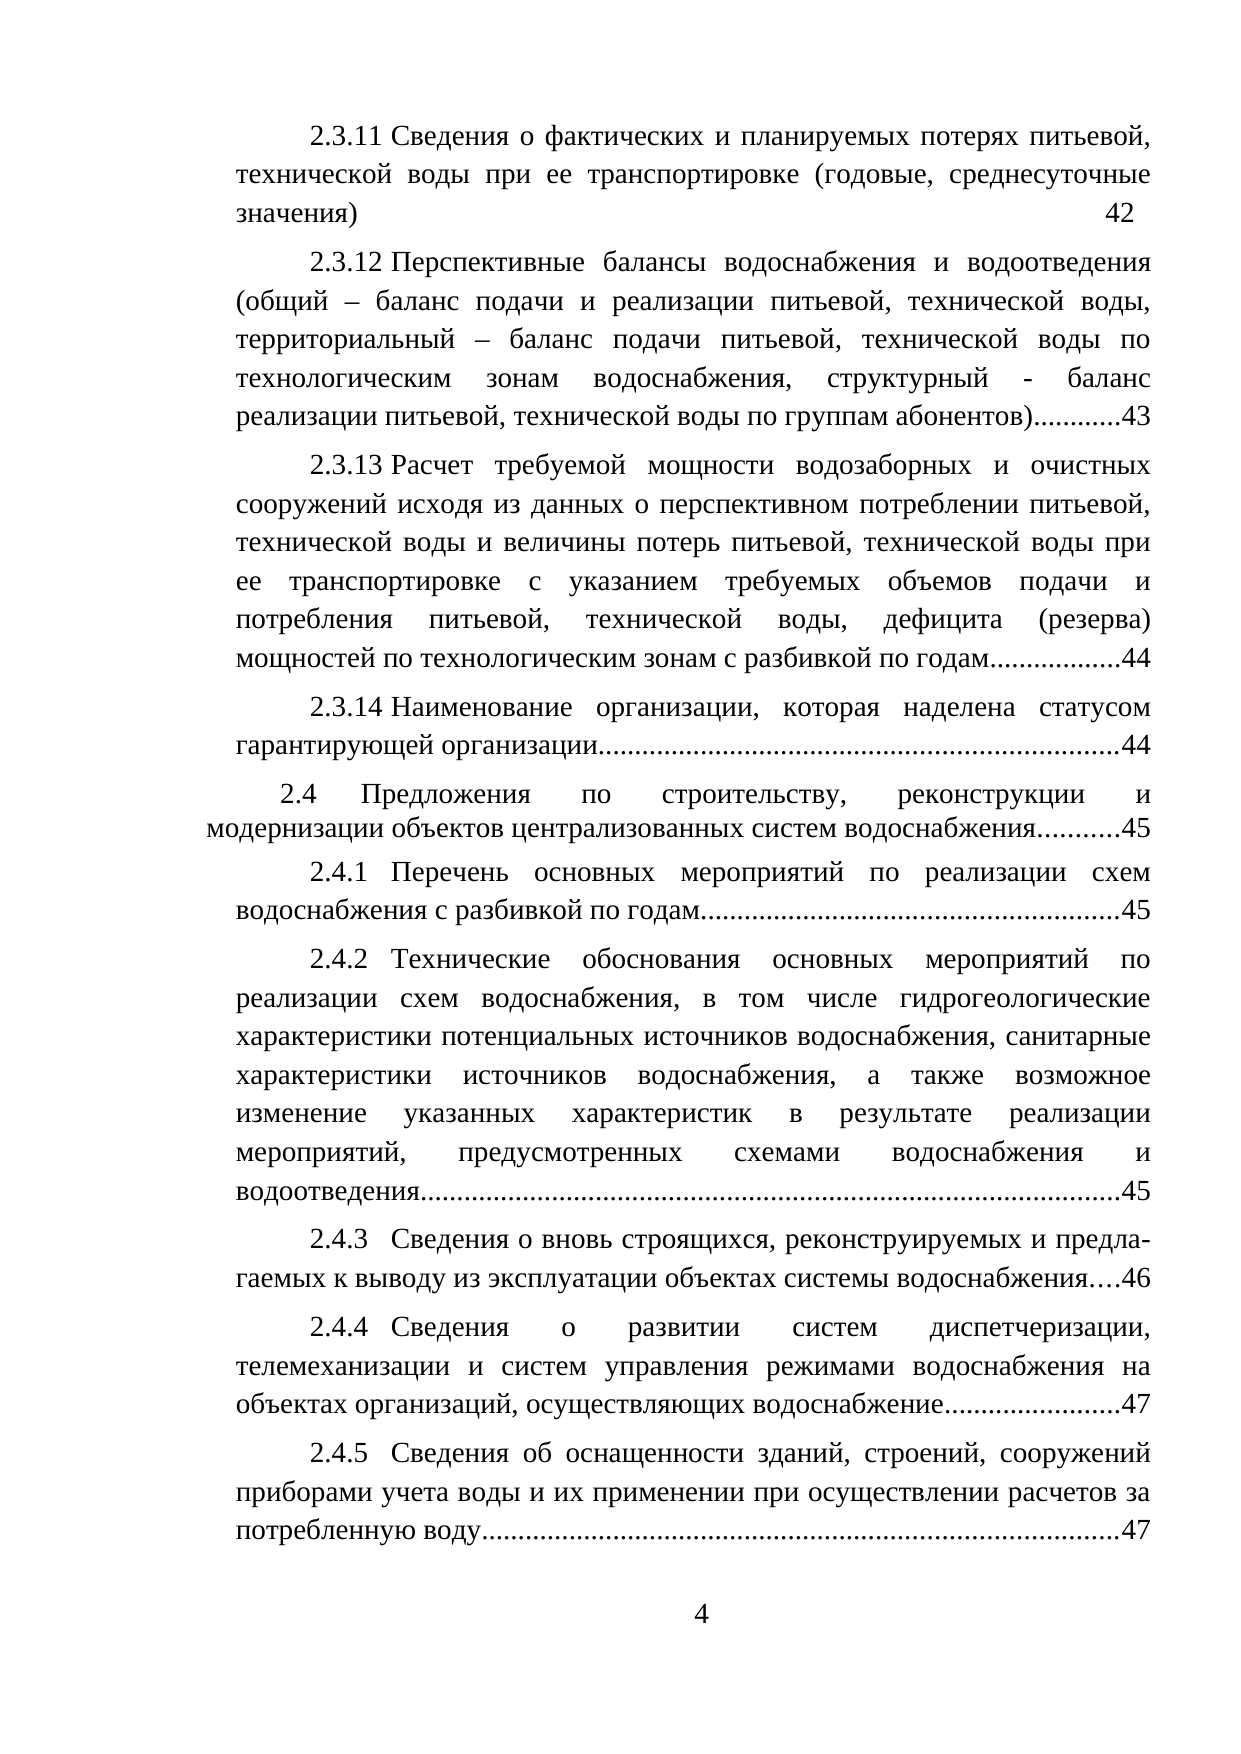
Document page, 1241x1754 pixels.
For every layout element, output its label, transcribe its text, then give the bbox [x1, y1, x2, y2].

text 2.3.12 Перспективные балансы водоснабжения и водоотведения (общий – баланс подачи и реализации питьевой, технической воды, территориальный – баланс подачи питьевой, технической воды по технологическим зонам водоснабжения, структурный - баланс реализации питьевой, технической воды по группам абонентов) 43 [236, 244, 1152, 432]
text 2.3.14 Наименование организации, которая наделена статусом гарантирующей организации 44 [236, 689, 1152, 761]
text 2.4.4 Сведения о развитии систем диспетчеризации, телемеханизации и систем управления режимами водоснабжения на объектах организаций, осуществляющих водоснабжение 47 [236, 1309, 1152, 1420]
text 2.4.3 Сведения о вновь строящихся, реконструируемых и предла-гаемых к выводу из эксплуатации объектах системы водоснабжения 46 [236, 1222, 1152, 1294]
text 2.4.2 Технические обоснования основных мероприятий по реализации схем водоснабжения, в том числе гидрогеологические характеристики потенциальных источников водоснабжения, санитарные характеристики источников водоснабжения, а также возможное изменение указанных характеристик в результате реализации мероприятий, предусмотренных схемами водоснабжения и водоотведения 45 [236, 941, 1152, 1206]
text 2.4.1 Перечень основных мероприятий по реализации схем водоснабжения с разбивкой по годам 45 [236, 854, 1152, 926]
text 2.3.11 Сведения о фактических и планируемых потерях питьевой, технической воды при ее транспортировке (годовые, среднесуточные значения) 42 [236, 118, 1152, 229]
text 2.4 Предложения по строительству, реконструкции и модернизации объектов централизованных систем водоснабжения 45 [206, 776, 1152, 843]
text 2.4.5 Сведения об оснащенности зданий, строений, сооружений приборами учета воды и их применении при осуществлении расчетов за потребленную воду 47 [236, 1435, 1152, 1546]
text 2.3.13 Расчет требуемой мощности водозаборных и очистных сооружений исходя из данных о перспективном потреблении питьевой, технической воды и величины потерь питьевой, технической воды при ее транспортировке с указанием требуемых объемов подачи и потребления питьевой, технической воды, дефицита (резерва) мощностей по технологическим зонам с разбивкой по годам 44 [236, 447, 1152, 673]
